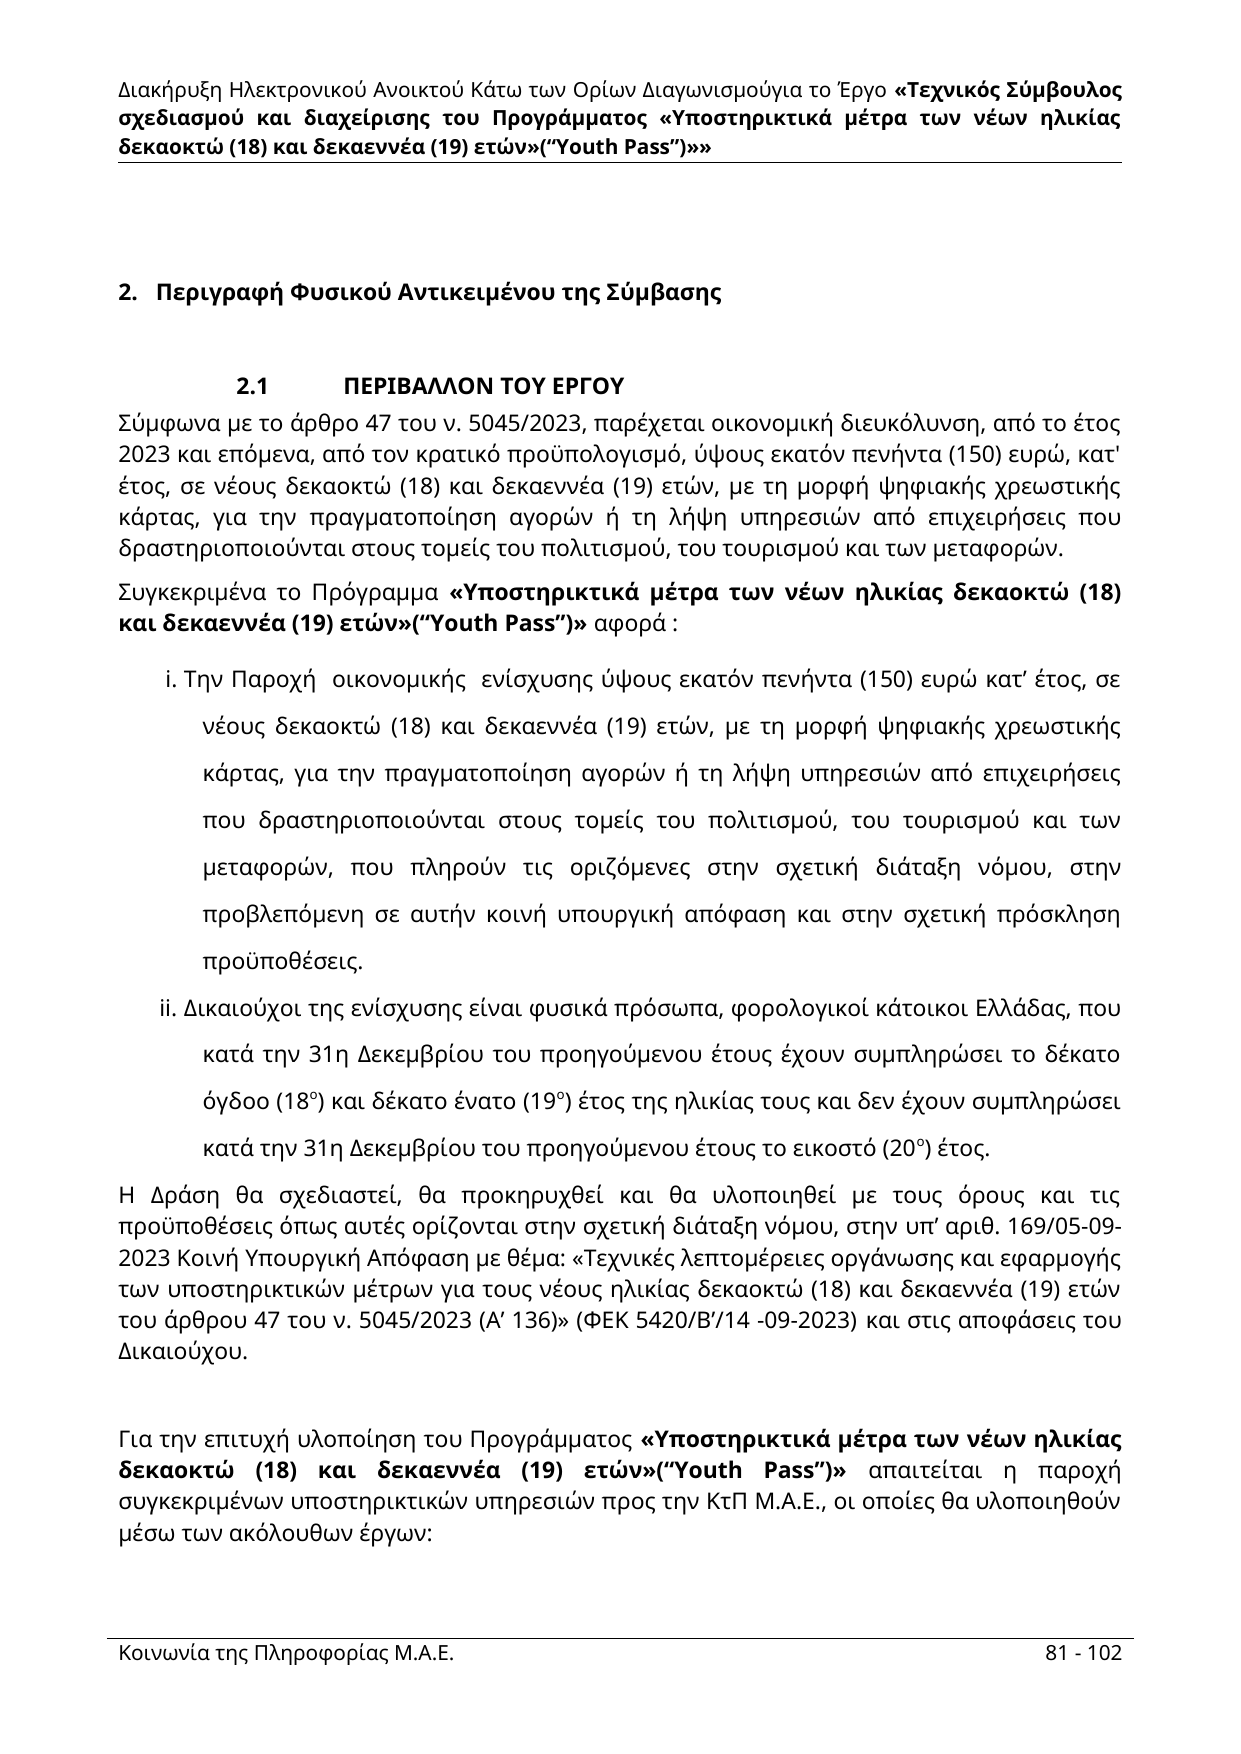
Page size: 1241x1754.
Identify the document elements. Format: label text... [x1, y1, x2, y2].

list Δικαιούχοι της ενίσχυσης είναι φυσικά πρόσωπα, φορολογικοί κάτοικοι Ελλάδας, που κατά την 31η Δεκεμβρίου του προηγούμενου έτους έχουν συμπληρώσει το δέκατο όγδοο (18ο) και δέκατο ένατο (19ο) έτος της ηλικίας τους και δεν έχουν συμπληρώσει κατά την 31η Δεκεμβρίου του προηγούμενου έτους το εικοστό (20ο) έτος. [177, 992, 1122, 1163]
text Για την επιτυχή υλοποίηση του Προγράμματος «Υποστηρικτικά μέτρα των νέων ηλικίας δεκαοκτώ (18) και δεκαεννέα (19) ετών»(“Youth Pass”)» απαιτείται η παροχή συγκεκριμένων υποστηρικτικών υπηρεσιών προς την ΚτΠ Μ.Α.Ε., οι οποίες θα υλοποιηθούν μέσω των ακόλουθων έργων: [118, 1423, 1122, 1548]
list Την Παροχή οικονομικής ενίσχυσης ύψους εκατόν πενήντα (150) ευρώ κατ’ έτος, σε νέους δεκαοκτώ (18) και δεκαεννέα (19) ετών, με τη μορφή ψηφιακής χρεωστικής κάρτας, για την πραγματοποίηση αγορών ή τη λήψη υπηρεσιών από επιχειρήσεις που δραστηριοποιούνται στους τομείς του πολιτισμού, του τουρισμού και των μεταφορών, που πληρούν τις οριζόμενες στην σχετική διάταξη νόμου, στην προβλεπόμενη σε αυτήν κοινή υπουργική απόφαση και στην σχετική πρόσκληση προϋποθέσεις. [177, 663, 1122, 976]
text Η Δράση θα σχεδιαστεί, θα προκηρυχθεί και θα υλοποιηθεί με τους όρους και τις προϋποθέσεις όπως αυτές ορίζονται στην σχετική διάταξη νόμου, στην υπ’ αριθ. 169/05-09-2023 Κοινή Υπουργική Απόφαση με θέμα: «Τεχνικές λεπτομέρειες οργάνωσης και εφαρμογής των υποστηρικτικών μέτρων για τους νέους ηλικίας δεκαοκτώ (18) και δεκαεννέα (19) ετών του άρθρου 47 του ν. 5045/2023 (Α’ 136)» (ΦΕΚ 5420/Β’/14 -09-2023) και στις αποφάσεις του Δικαιούχου. [118, 1179, 1122, 1367]
subtitle Περιγραφή Φυσικού Αντικειμένου της Σύμβασης [118, 276, 1122, 307]
text Σύμφωνα με το άρθρο 47 του ν. 5045/2023, παρέχεται οικονομική διευκόλυνση, από το έτος 2023 και επόμενα, από τον κρατικό προϋπολογισμό, ύψους εκατόν πενήντα (150) ευρώ, κατ' έτος, σε νέους δεκαοκτώ (18) και δεκαεννέα (19) ετών, με τη μορφή ψηφιακής χρεωστικής κάρτας, για την πραγματοποίηση αγορών ή τη λήψη υπηρεσιών από επιχειρήσεις που δραστηριοποιούνται στους τομείς του πολιτισμού, του τουρισμού και των μεταφορών. [118, 407, 1122, 563]
subtitle ΠΕΡΙΒΑΛΛΟΝ ΤΟΥ ΕΡΓΟΥ [236, 370, 1122, 401]
text Συγκεκριμένα το Πρόγραμμα «Υποστηρικτικά μέτρα των νέων ηλικίας δεκαοκτώ (18) και δεκαεννέα (19) ετών»(“Youth Pass”)» αφορά : [118, 576, 1122, 638]
